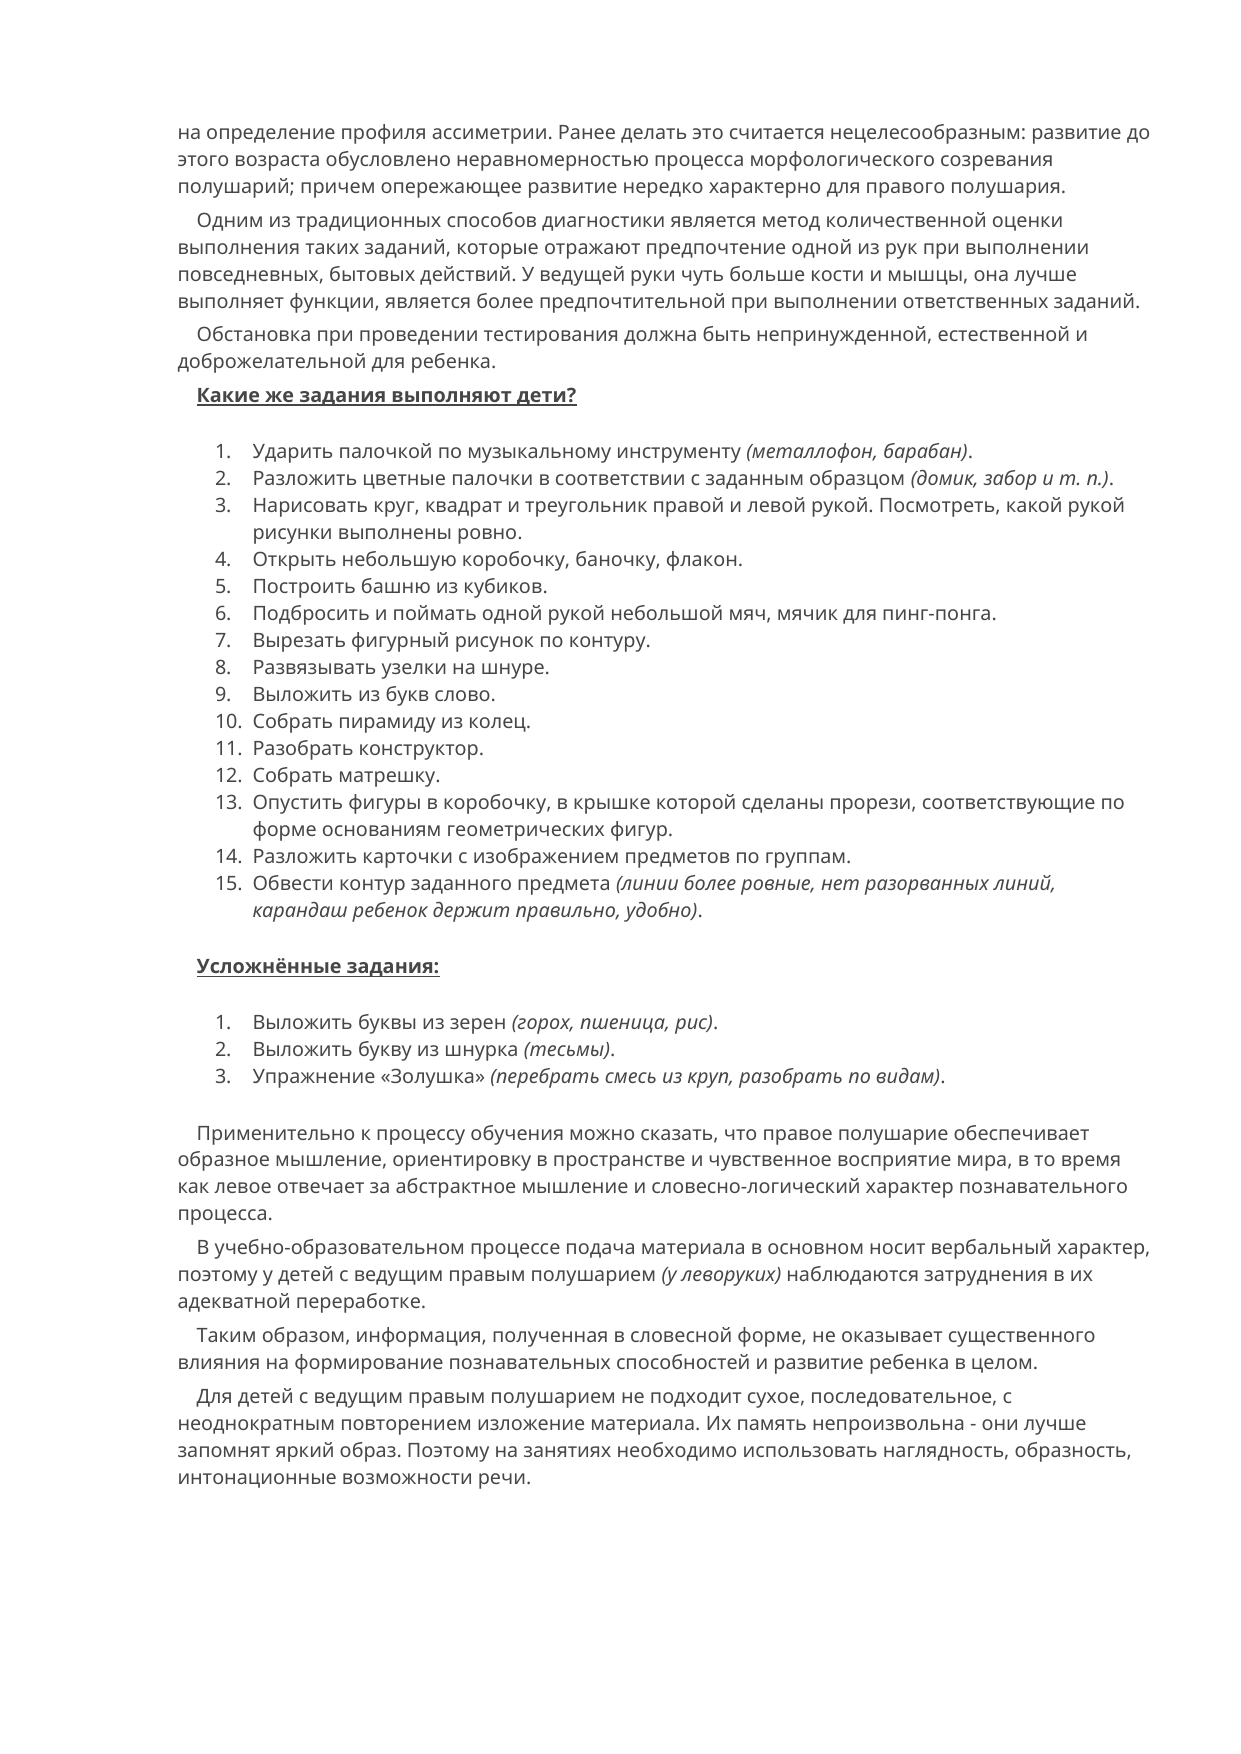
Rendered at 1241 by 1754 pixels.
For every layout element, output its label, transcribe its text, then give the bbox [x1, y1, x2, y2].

list Упражнение «Золушка» (перебрать смесь из круп, разобрать по видам). [215, 1063, 1152, 1089]
list Обвести контур заданного предмета (линии более ровные, нет разорванных линий, карандаш ребенок держит правильно, удобно). [215, 869, 1152, 923]
list Выложить букву из шнурка (тесьмы). [215, 1036, 1152, 1063]
text Обстановка при проведении тестирования должна быть непринужденной, естественной и доброжелательной для ребенка. [177, 321, 1152, 375]
list Нарисовать круг, квадрат и треугольник правой и левой рукой. Посмотреть, какой рукой рисунки выполнены ровно. [215, 492, 1152, 546]
text Усложнённые задания: [177, 952, 1152, 979]
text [177, 118, 1152, 199]
list Собрать матрешку. [215, 761, 1152, 788]
text Какие же задания выполняют дети? [177, 382, 1152, 408]
list Опустить фигуры в коробочку, в крышке которой сделаны прорези, соответствующие по форме основаниям геометрических фигур. [215, 788, 1152, 842]
list Собрать пирамиду из колец. [215, 707, 1152, 734]
text В учебно-образовательном процессе подача материала в основном носит вербальный характер, поэтому у детей с ведущим правым полушарием (у леворуких) наблюдаются затруднения в их адекватной переработке. [177, 1233, 1152, 1314]
text Применительно к процессу обучения можно сказать, что правое полушарие обеспечивает образное мышление, ориентировку в пространстве и чувственное восприятие мира, в то время как левое отвечает за абстрактное мышление и словесно-логический характер познавательного процесса. [177, 1119, 1152, 1227]
list Разложить цветные палочки в соответствии с заданным образцом (домик, забор и т. п.). [215, 465, 1152, 492]
list Разложить карточки с изображением предметов по группам. [215, 842, 1152, 869]
text Таким образом, информация, полученная в словесной форме, не оказывает существенного влияния на формирование познавательных способностей и развитие ребенка в целом. [177, 1321, 1152, 1375]
list Открыть небольшую коробочку, баночку, флакон. [215, 546, 1152, 573]
list Построить башню из кубиков. [215, 573, 1152, 599]
list Развязывать узелки на шнуре. [215, 653, 1152, 681]
list Ударить палочкой по музыкальному инструменту (металлофон, барабан). [215, 438, 1152, 465]
list Выложить буквы из зерен (горох, пшеница, рис). [215, 1009, 1152, 1036]
list Выложить из букв слово. [215, 681, 1152, 707]
list Вырезать фигурный рисунок по контуру. [215, 627, 1152, 653]
list Подбросить и поймать одной рукой небольшой мяч, мячик для пинг-понга. [215, 599, 1152, 627]
list Разобрать конструктор. [215, 734, 1152, 761]
text Одним из традиционных способов диагностики является метод количественной оценки выполнения таких заданий, которые отражают предпочтение одной из рук при выполнении повседневных, бытовых действий. У ведущей руки чуть больше кости и мышцы, она лучше выполняет функции, является более предпочтительной при выполнении ответственных заданий. [177, 206, 1152, 314]
text Для детей с ведущим правым полушарием не подходит сухое, последовательное, с неоднократным повторением изложение материала. Их память непроизвольна - они лучше запомнят яркий образ. Поэтому на занятиях необходимо использовать наглядность, образность, интонационные возможности речи. [177, 1382, 1152, 1490]
